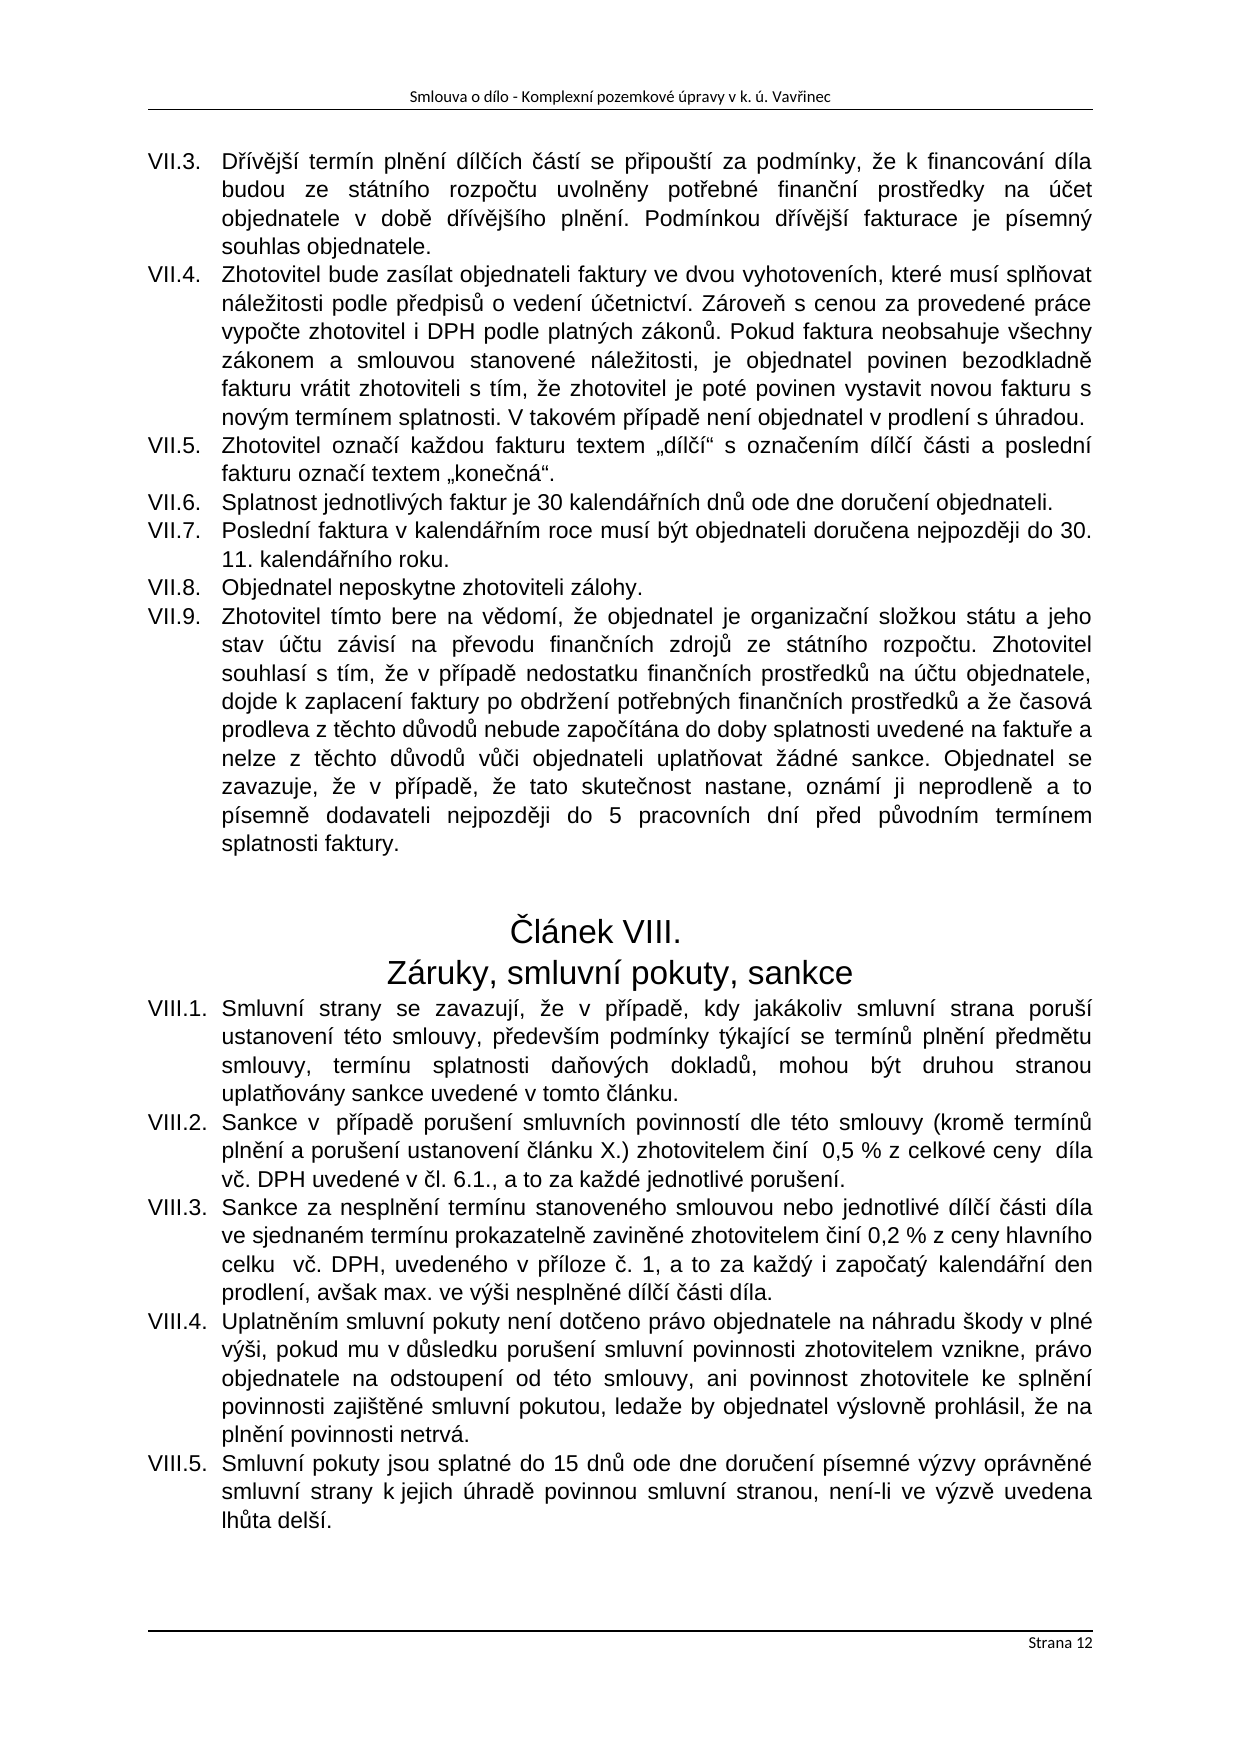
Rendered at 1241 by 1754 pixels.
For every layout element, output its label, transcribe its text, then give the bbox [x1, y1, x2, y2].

list Uplatněním smluvní pokuty není dotčeno právo objednatele na náhradu škody v plné výši, pokud mu v důsledku porušení smluvní povinnosti zhotovitelem vznikne, právo objednatele na odstoupení od této smlouvy, ani povinnost zhotovitele ke splnění povinnosti zajištěné smluvní pokutou, ledaže by objednatel výslovně prohlásil, že na plnění povinnosti netrvá. [148, 1308, 1093, 1448]
list Splatnost jednotlivých faktur je 30 kalendářních dnů ode dne doručení objednateli. [148, 489, 1093, 515]
list Objednatel neposkytne zhotoviteli zálohy. [148, 574, 1093, 601]
list Smluvní strany se zavazují, že v případě, kdy jakákoliv smluvní strana poruší ustanovení této smlouvy, především podmínky týkající se termínů plnění předmětu smlouvy, termínu splatnosti daňových dokladů, mohou být druhou stranou uplatňovány sankce uvedené v tomto článku. [148, 995, 1093, 1107]
subtitle Záruky, smluvní pokuty, sankce [148, 912, 1093, 992]
list Zhotovitel tímto bere na vědomí, že objednatel je organizační složkou státu a jeho stav účtu závisí na převodu finančních zdrojů ze státního rozpočtu. Zhotovitel souhlasí s tím, že v případě nedostatku finančních prostředků na účtu objednatele, dojde k zaplacení faktury po obdržení potřebných finančních prostředků a že časová prodleva z těchto důvodů nebude započítána do doby splatnosti uvedené na faktuře a nelze z těchto důvodů vůči objednateli uplatňovat žádné sankce. Objednatel se zavazuje, že v případě, že tato skutečnost nastane, oznámí ji neprodleně a to písemně dodavateli nejpozději do 5 pracovních dní před původním termínem splatnosti faktury. [148, 603, 1093, 856]
list Dřívější termín plnění dílčích částí se připouští za podmínky, že k financování díla budou ze státního rozpočtu uvolněny potřebné finanční prostředky na účet objednatele v době dřívějšího plnění. Podmínkou dřívější fakturace je písemný souhlas objednatele. [148, 148, 1093, 259]
list Zhotovitel označí každou fakturu textem „dílčí“ s označením dílčí části a poslední fakturu označí textem „konečná“. [148, 432, 1093, 487]
list Sankce za nesplnění termínu stanoveného smlouvou nebo jednotlivé dílčí části díla ve sjednaném termínu prokazatelně zaviněné zhotovitelem činí 0,2 % z ceny hlavního celku vč. DPH, uvedeného v příloze č. 1, a to za každý i započatý kalendářní den prodlení, avšak max. ve výši nesplněné dílčí části díla. [148, 1194, 1093, 1306]
list Sankce v případě porušení smluvních povinností dle této smlouvy (kromě termínů plnění a porušení ustanovení článku X.) zhotovitelem činí 0,5 % z celkové ceny díla vč. DPH uvedené v čl. 6.1., a to za každé jednotlivé porušení. [148, 1109, 1093, 1192]
list Smluvní pokuty jsou splatné do 15 dnů ode dne doručení písemné výzvy oprávněné smluvní strany k jejich úhradě povinnou smluvní stranou, není-li ve výzvě uvedena lhůta delší. [148, 1450, 1093, 1533]
list Zhotovitel bude zasílat objednateli faktury ve dvou vyhotoveních, které musí splňovat náležitosti podle předpisů o vedení účetnictví. Zároveň s cenou za provedené práce vypočte zhotovitel i DPH podle platných zákonů. Pokud faktura neobsahuje všechny zákonem a smlouvou stanovené náležitosti, je objednatel povinen bezodkladně fakturu vrátit zhotoviteli s tím, že zhotovitel je poté povinen vystavit novou fakturu s novým termínem splatnosti. V takovém případě není objednatel v prodlení s úhradou. [148, 261, 1093, 430]
list Poslední faktura v kalendářním roce musí být objednateli doručena nejpozději do 30. 11. kalendářního roku. [148, 517, 1093, 572]
